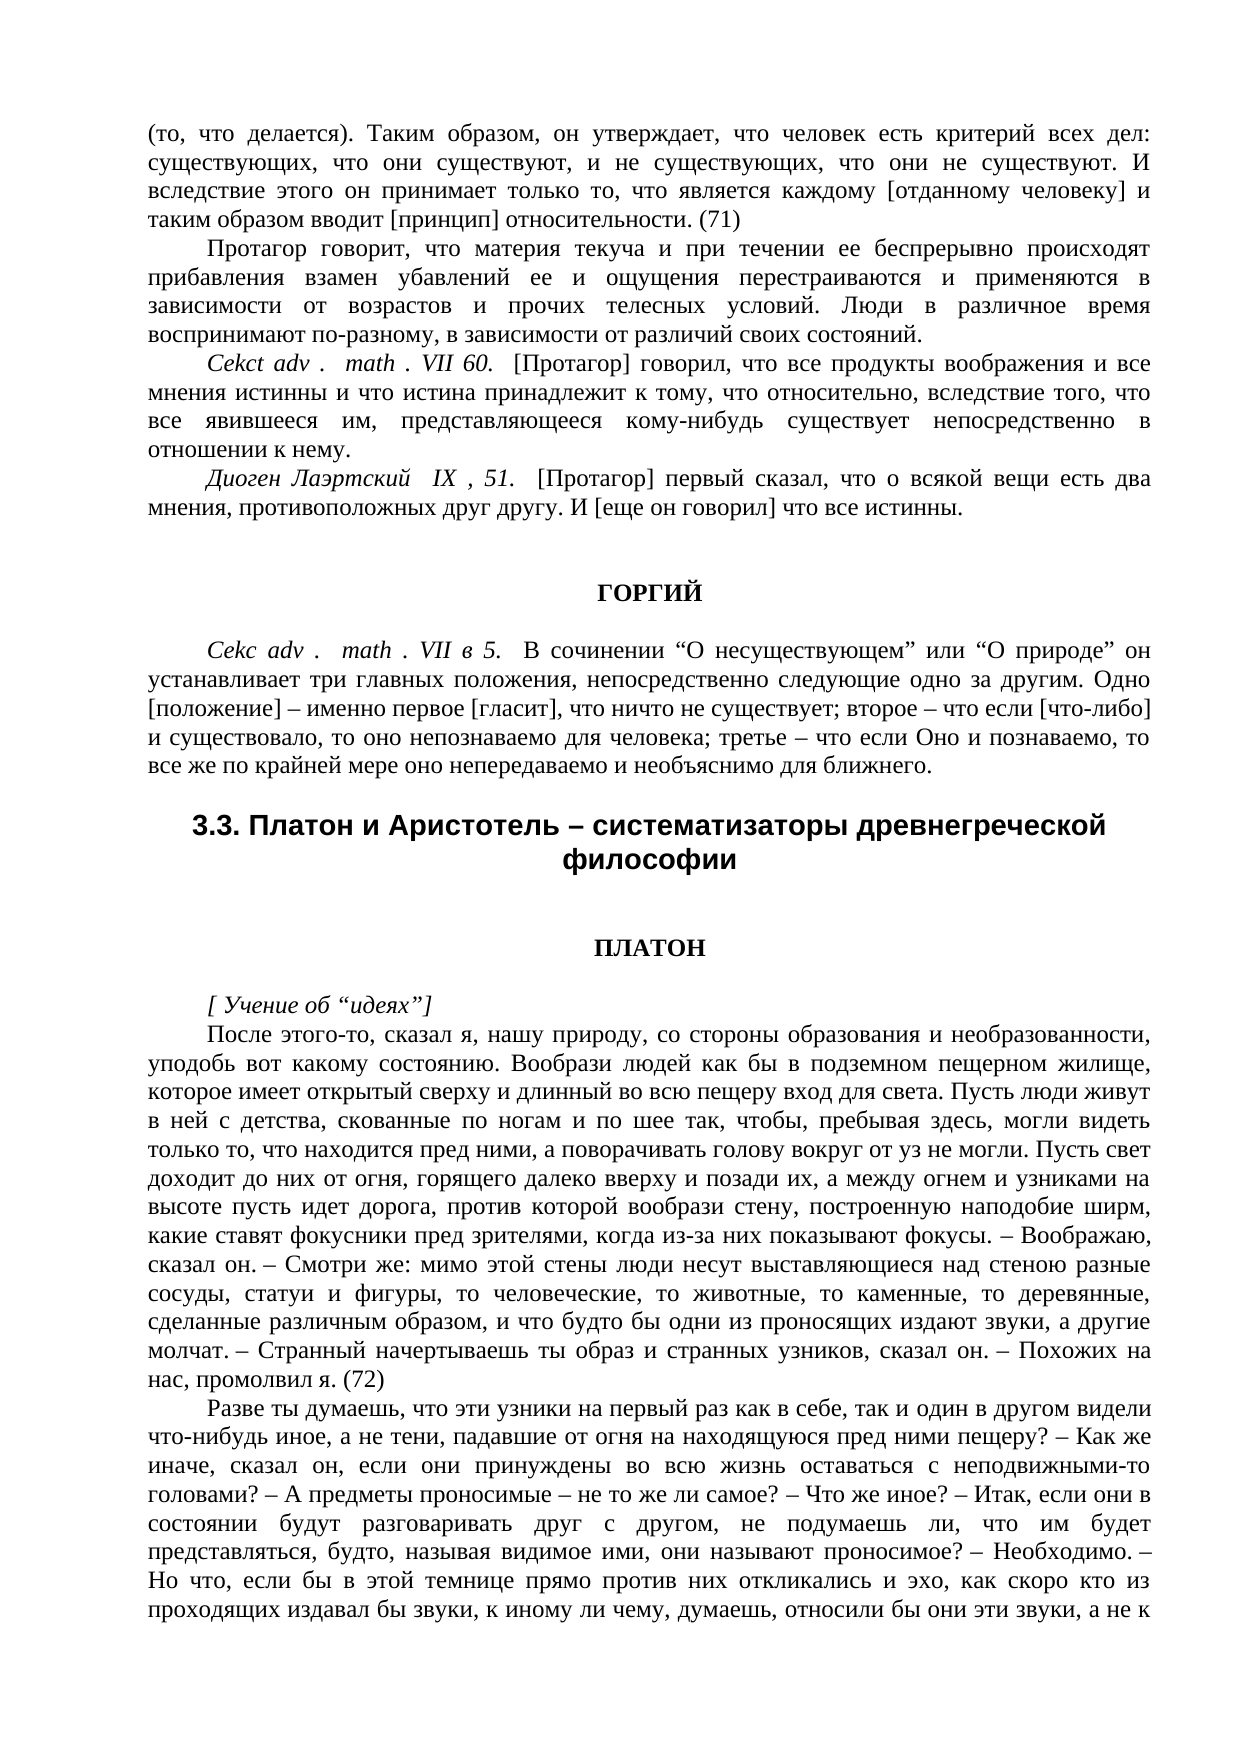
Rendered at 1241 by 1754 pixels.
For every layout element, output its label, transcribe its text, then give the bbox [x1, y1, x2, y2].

text Протагор говорит, что материя текуча и при течении ее беспрерывно происходят прибавления взамен убавлений ее и ощущения перестраиваются и применяются в зависимости от возрастов и прочих телесных условий. Люди в различное время воспринимают по-разному, в зависимости от различий своих состояний. [148, 233, 1152, 348]
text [148, 118, 1152, 233]
text ПЛАТОН [148, 933, 1152, 961]
text [ Учение об “идеях”] [148, 990, 1152, 1019]
text ГОРГИЙ [148, 578, 1152, 607]
text Cekc adv . math . VII в 5. В сочинении “О несуществующем” или “О природе” он устанавливает три главных положения, непосредственно следующие одно за другим. Одно [положение] – именно первое [гласит], что ничто не существует; второе – что если [что-либо] и существовало, то оно непознаваемо для человека; третье – что если Оно и познаваемо, то все же по крайней мере оно непередаваемо и необъяснимо для ближнего. [148, 636, 1152, 779]
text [148, 1393, 1152, 1623]
text После этого-то, сказал я, нашу природу, со стороны образования и необразованности, уподобь вот какому состоянию. Вообрази людей как бы в подземном пещерном жилище, которое имеет открытый сверху и длинный во всю пещеру вход для света. Пусть люди живут в ней с детства, скованные по ногам и по шее так, чтобы, пребывая здесь, могли видеть только то, что находится пред ними, а поворачивать голову вокруг от уз не могли. Пусть свет доходит до них от огня, горящего далеко вверху и позади их, а между огнем и узниками на высоте пусть идет дорога, против которой вообрази стену, построенную наподобие ширм, какие ставят фокусники пред зрителями, когда из-за них показывают фокусы. – Воображаю, сказал он. – Смотри же: мимо этой стены люди несут выставляющиеся над стеною разные сосуды, статуи и фигуры, то человеческие, то животные, то каменные, то деревянные, сделанные различным образом, и что будто бы одни из проносящих издают звуки, а другие молчат. – Странный начертываешь ты образ и странных узников, сказал он. – Похожих на нас, промолвил я. (72) [148, 1019, 1152, 1393]
text 3.3. Платон и Аристотель – систематизаторы древнегреческой философии [148, 808, 1152, 875]
text Диоген Лаэртский IX , 51. [Протагор] первый сказал, что о всякой вещи есть два мнения, противоположных друг другу. И [еще он говорил] что все истинны. [148, 463, 1152, 521]
text Cekct adv . math . VII 60. [Протагор] говорил, что все продукты воображения и все мнения истинны и что истина принадлежит к тому, что относительно, вследствие того, что все явившееся им, представляющееся кому-нибудь существует непосредственно в отношении к нему. [148, 348, 1152, 463]
